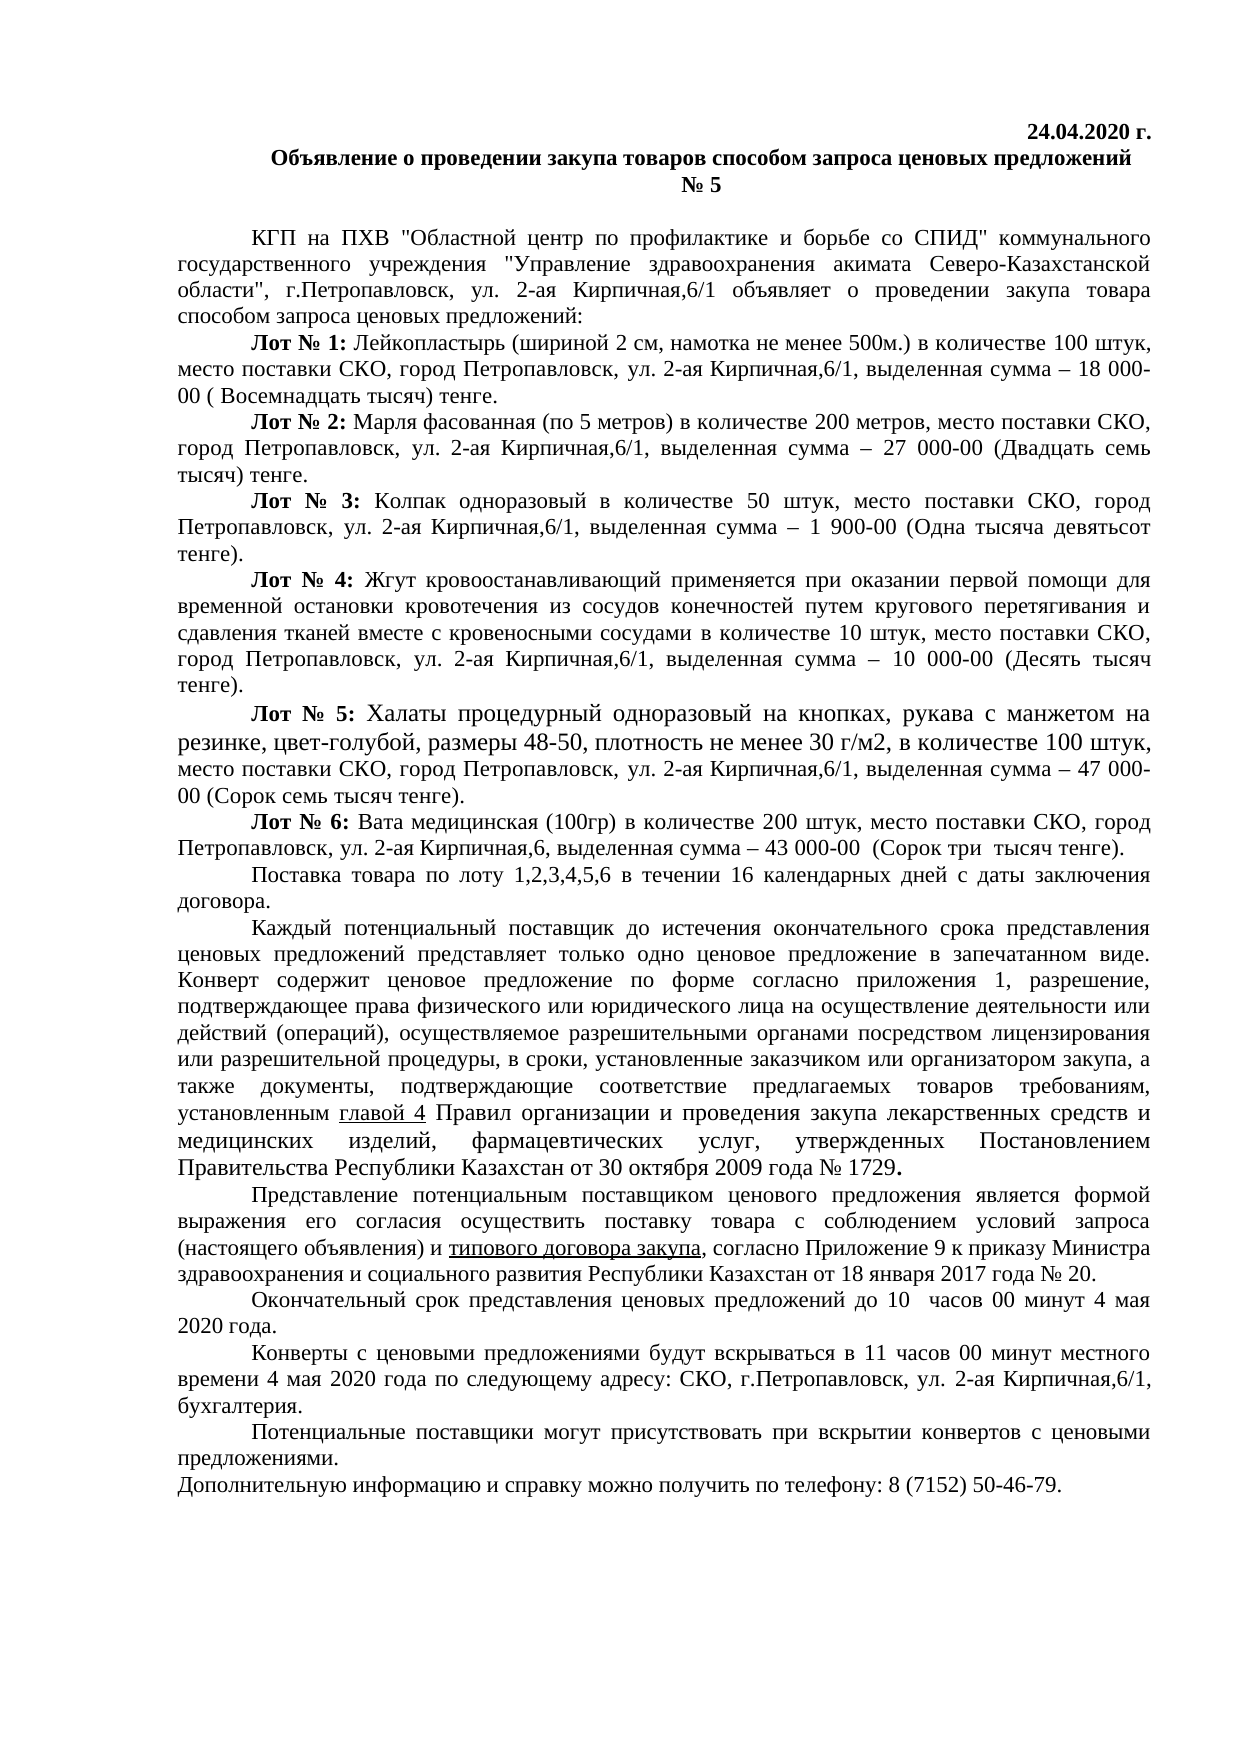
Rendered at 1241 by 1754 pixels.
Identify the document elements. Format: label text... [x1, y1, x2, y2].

subtitle № 5 [177, 171, 1152, 197]
text Лот № 5: Халаты процедурный одноразовый на кнопках, рукава с манжетом на резинке, цвет-голубой, размеры 48-50, плотность не менее 30 г/м2, в количестве 100 штук, место поставки СКО, город Петропавловск, ул. 2-ая Кирпичная,6/1, выделенная сумма – 47 000-00 (Сорок семь тысяч тенге). [177, 698, 1152, 808]
text Дополнительную информацию и справку можно получить по телефону: 8 (7152) 50-46-79. [177, 1471, 1152, 1497]
text Конверты с ценовыми предложениями будут вскрываться в 11 часов 00 минут местного времени 4 мая 2020 года по следующему адресу: СКО, г.Петропавловск, ул. 2-ая Кирпичная,6/1, бухгалтерия. [177, 1339, 1152, 1418]
text КГП на ПХВ "Областной центр по профилактике и борьбе со СПИД" коммунального государственного учреждения "Управление здравоохранения акимата Северо-Казахстанской области", г.Петропавловск, ул. 2-ая Кирпичная,6/1 объявляет о проведении закупа товара способом запроса ценовых предложений: [177, 223, 1152, 329]
text Поставка товара по лоту 1,2,3,4,5,6 в течении 16 календарных дней с даты заключения договора. [177, 861, 1152, 913]
text Окончательный срок представления ценовых предложений до 10 часов 00 минут 4 мая 2020 года. [177, 1286, 1152, 1339]
text Лот № 2: Марля фасованная (по 5 метров) в количестве 200 метров, место поставки СКО, город Петропавловск, ул. 2-ая Кирпичная,6/1, выделенная сумма – 27 000-00 (Двадцать семь тысяч) тенге. [177, 408, 1152, 487]
subtitle Лот № 4: Жгут кровоостанавливающий применяется при оказании первой помощи для временной остановки кровотечения из сосудов конечностей путем кругового перетягивания и сдавления тканей вместе с кровеносными сосудами в количестве 10 штук, место поставки СКО, город Петропавловск, ул. 2-ая Кирпичная,6/1, выделенная сумма – 10 000-00 (Десять тысяч тенге). [177, 619, 1152, 698]
text Представление потенциальным поставщиком ценового предложения является формой выражения его согласия осуществить поставку товара с соблюдением условий запроса (настоящего объявления) и типового договора закупа, согласно Приложение 9 к приказу Министра здравоохранения и социального развития Республики Казахстан от 18 января 2017 года № 20. [177, 1181, 1152, 1286]
text Каждый потенциальный поставщик до истечения окончательного срока представления ценовых предложений представляет только одно ценовое предложение в запечатанном виде. Конверт содержит ценовое предложение по форме согласно приложения 1, разрешение, подтверждающее права физического или юридического лица на осуществление деятельности или действий (операций), осуществляемое разрешительными органами посредством лицензирования или разрешительной процедуры, в сроки, установленные заказчиком или организатором закупа, а также документы, подтверждающие соответствие предлагаемых товаров требованиям, установленным главой 4 Правил организации и проведения закупа лекарственных средств и медицинских изделий, фармацевтических услуг, утвержденных Постановлением Правительства Республики Казахстан от 30 октября 2009 года № 1729. [177, 913, 1152, 1181]
subtitle 24.04.2020 г. [177, 118, 1152, 144]
subtitle Лот № 4: Жгут кровоостанавливающий применяется при оказании первой помощи для временной остановки кровотечения из сосудов конечностей путем кругового перетягивания и сдавления тканей вместе с кровеносными сосудами в количестве 10 штук, место поставки СКО, город Петропавловск, ул. 2-ая Кирпичная,6/1, выделенная сумма – 10 000-00 (Десять тысяч тенге). [177, 566, 1152, 593]
subtitle Объявление о проведении закупа товаров способом запроса ценовых предложений [177, 144, 1152, 171]
text Лот № 3: Колпак одноразовый в количестве 50 штук, место поставки СКО, город Петропавловск, ул. 2-ая Кирпичная,6/1, выделенная сумма – 1 900-00 (Одна тысяча девятьсот тенге). [177, 487, 1152, 566]
text Лот № 6: Вата медицинская (100гр) в количестве 200 штук, место поставки СКО, город Петропавловск, ул. 2-ая Кирпичная,6, выделенная сумма – 43 000-00 (Сорок три тысяч тенге). [177, 808, 1152, 861]
text Лот № 1: Лейкопластырь (шириной 2 см, намотка не менее 500м.) в количестве 100 штук, место поставки СКО, город Петропавловск, ул. 2-ая Кирпичная,6/1, выделенная сумма – 18 000-00 ( Восемнадцать тысяч) тенге. [177, 329, 1152, 408]
text Потенциальные поставщики могут присутствовать при вскрытии конвертов с ценовыми предложениями. [177, 1418, 1152, 1471]
